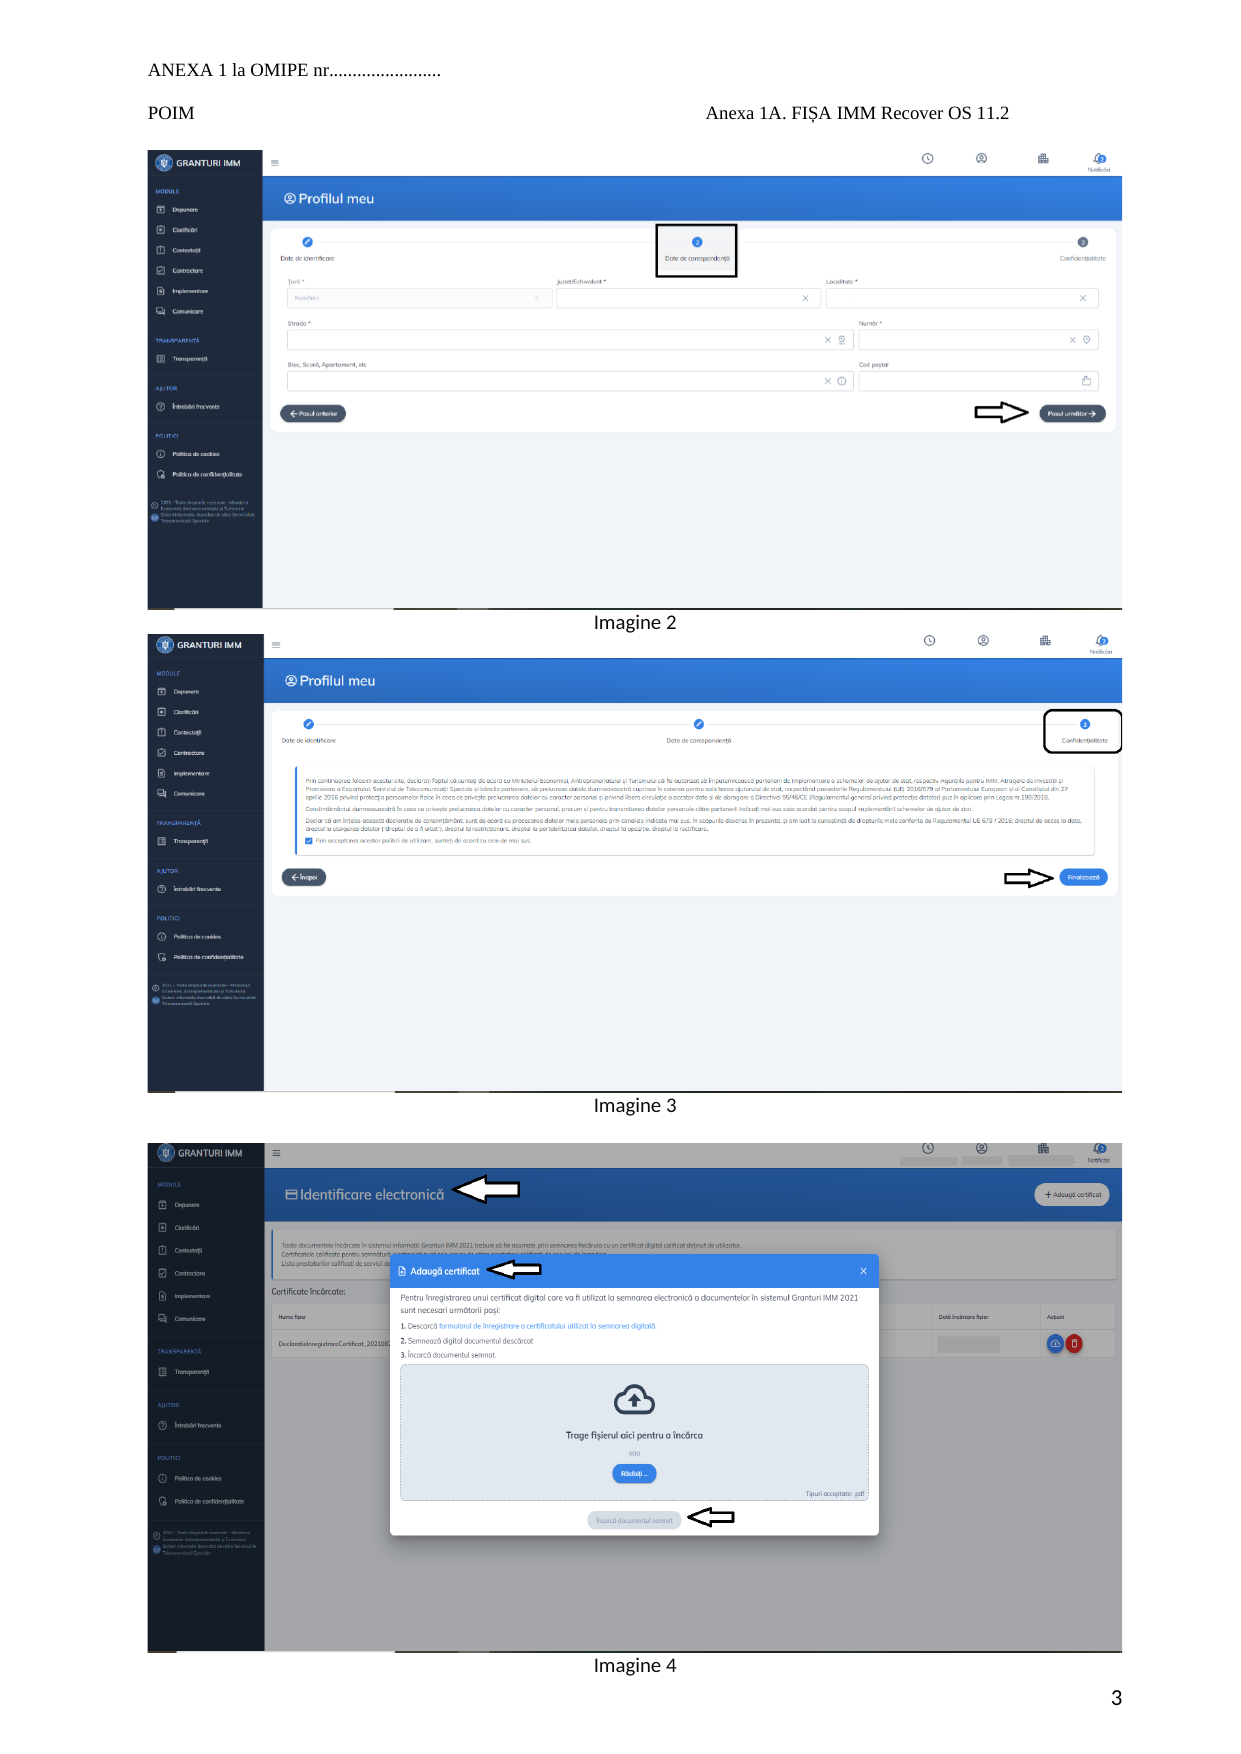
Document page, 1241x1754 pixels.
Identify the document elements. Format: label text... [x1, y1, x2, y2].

text Imagine 3 [148, 1093, 1122, 1118]
text Imagine 4 [148, 1653, 1122, 1678]
picture [147, 150, 1123, 610]
list Imagine 2 [148, 610, 1122, 634]
picture [147, 1143, 1123, 1653]
picture [147, 634, 1123, 1093]
